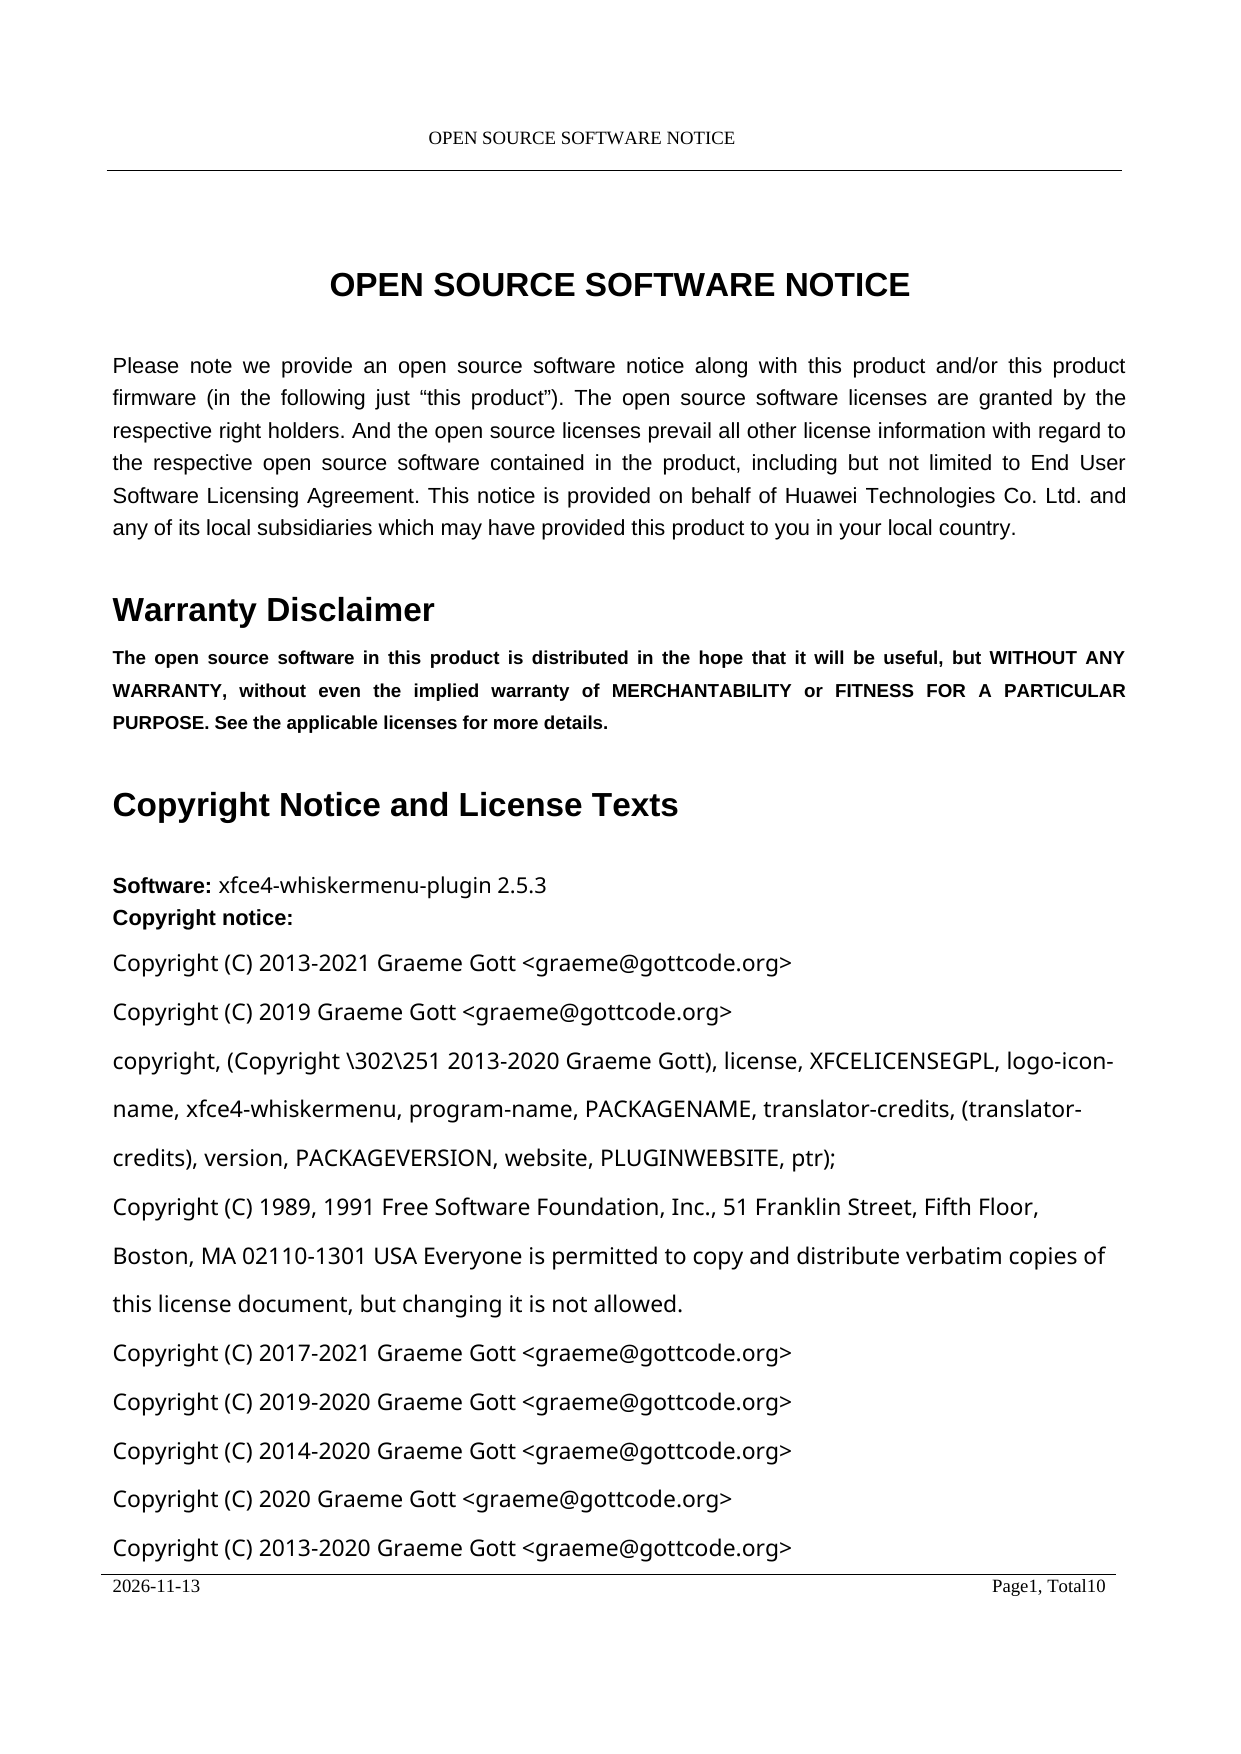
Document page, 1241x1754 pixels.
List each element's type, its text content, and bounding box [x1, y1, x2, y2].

text Software: xfce4-whiskermenu-plugin 2.5.3 [112, 869, 1128, 901]
text The open source software in this product is distributed in the hope that it will be useful, but WITHOUT ANY WARRANTY, without even the implied warranty of MERCHANTABILITY or FITNESS FOR A PARTICULAR PURPOSE. See the applicable licenses for more details. [112, 641, 1128, 739]
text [112, 947, 1128, 1564]
text Warranty Disclaimer [112, 576, 1128, 641]
text Copyright Notice and License Texts [112, 771, 1128, 836]
text Please note we provide an open source software notice along with this product and/or this product firmware (in the following just “this product”). The open source software licenses are granted by the respective right holders. And the open source licenses prevail all other license information with regard to the respective open source software contained in the product, including but not limited to End User Software Licensing Agreement. This notice is provided on behalf of Huawei Technologies Co. Ltd. and any of its local subsidiaries which may have provided this product to you in your local country. [112, 349, 1128, 544]
text OPEN SOURCE SOFTWARE NOTICE [112, 251, 1128, 316]
text Copyright notice: [112, 901, 1128, 934]
